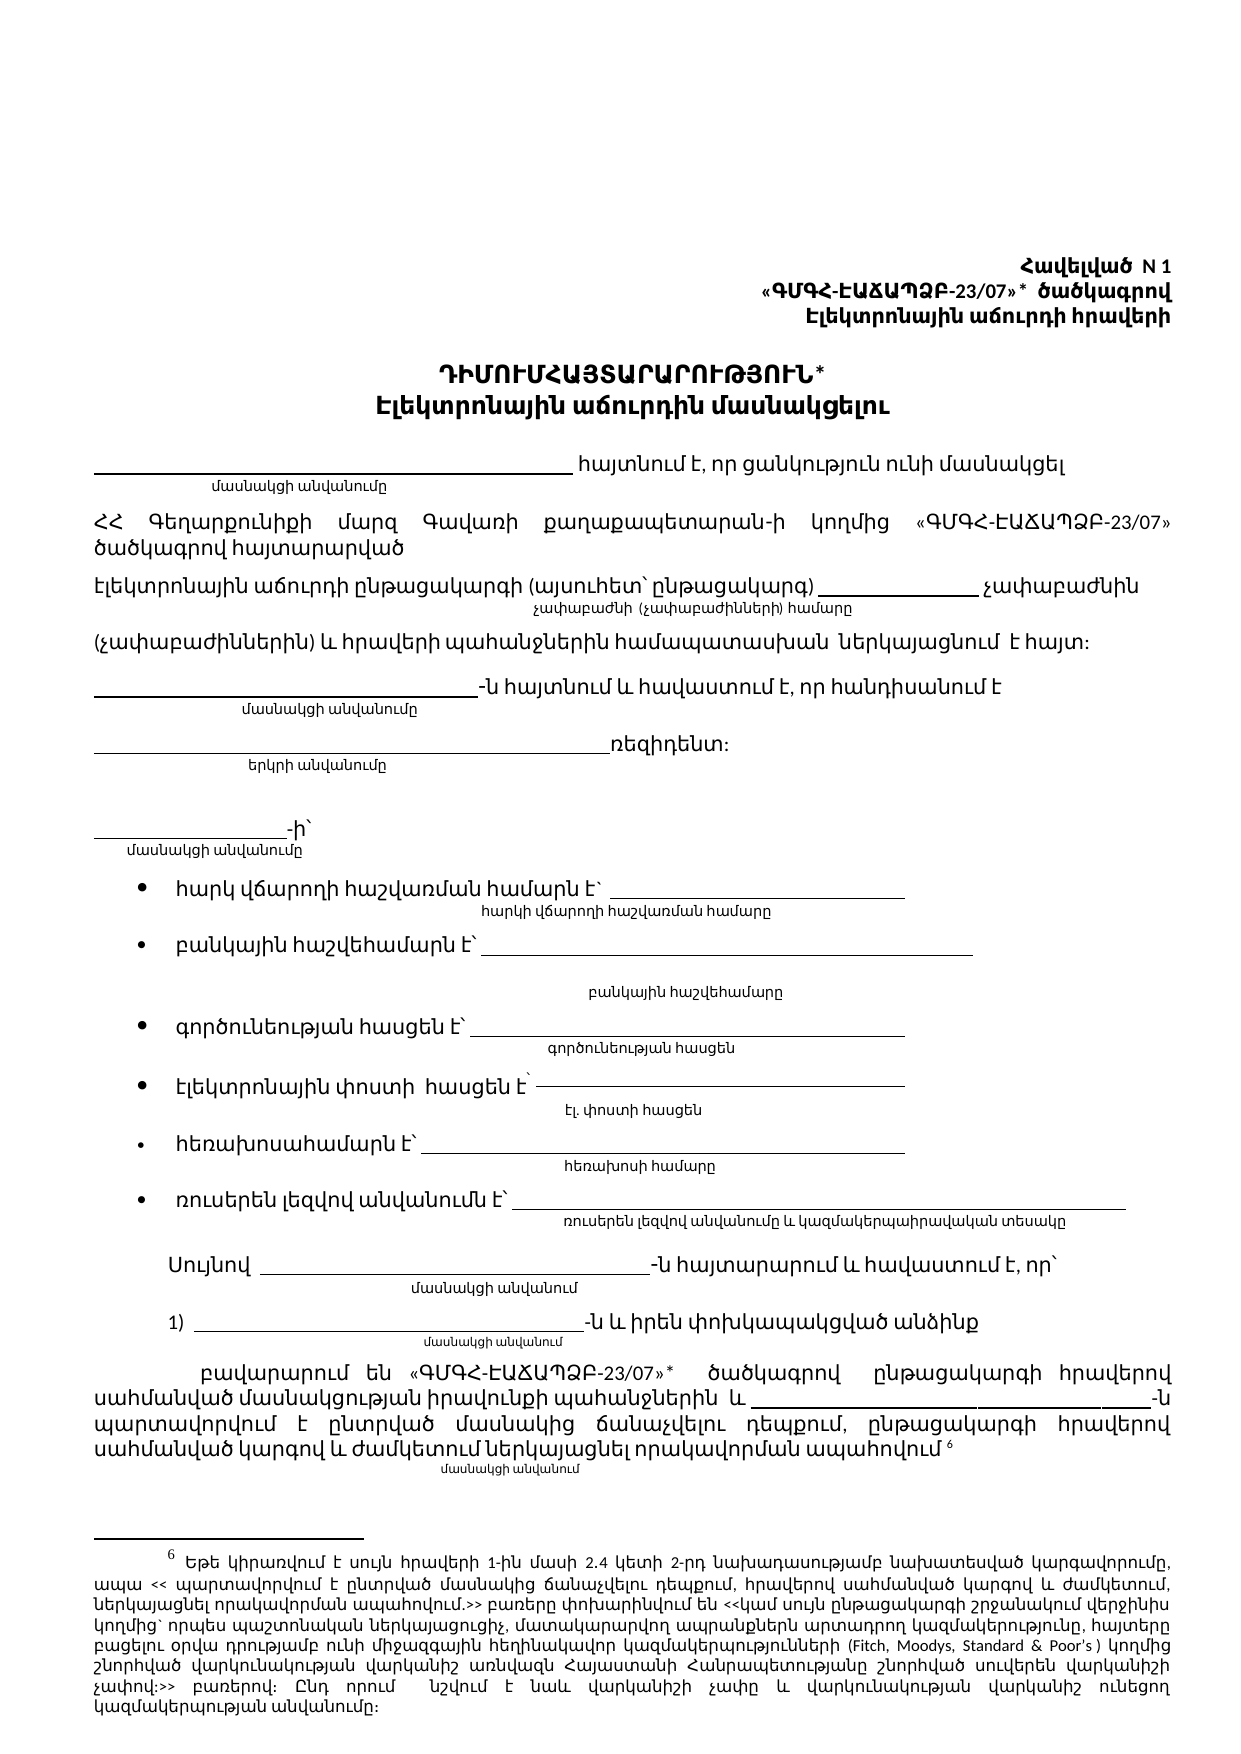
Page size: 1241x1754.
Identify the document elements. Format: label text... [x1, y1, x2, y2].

text երկրի անվանումը [94, 756, 1171, 787]
text Հավելված N 1 [94, 253, 1171, 278]
text մասնակցի անվանում [94, 1279, 1171, 1309]
text բանկային հաշվեհամարը [94, 983, 1171, 1014]
text հարկի վճարողի հաշվառման համարը [94, 902, 1171, 933]
text գործունեության հասցեն [94, 1040, 1171, 1070]
text հայտնում է, որ ցանկություն ունի մասնակցել [94, 451, 1171, 477]
text ԴԻՄՈՒՄՀԱՅՏԱՐԱՐՈՒԹՅՈՒՆ* [94, 360, 1171, 390]
text -ն հայտնում և հավաստում է, որ հանդիսանում է [94, 670, 1171, 701]
text (չափաբաժիններին) և հրավերի պահանջներին համապատասխան ներկայացնում է հայտ: [94, 629, 1171, 655]
text 1) -ն և իրեն փոխկապակցված անձինք [94, 1309, 1171, 1335]
text -ի՝ [94, 816, 1171, 841]
text մասնակցի անվանում [94, 1462, 1171, 1487]
text մասնակցի անվանումը [94, 701, 1171, 731]
list գործունեության հասցեն է՝ [138, 1014, 1171, 1040]
text Սույնով -ն հայտարարում և հավաստում է, որ՝ [94, 1248, 1171, 1279]
list էլեկտրոնային փոստի հասցեն է՝ [138, 1070, 1171, 1101]
list բանկային հաշվեհամարն է՝ [138, 933, 1171, 983]
text ռեզիդենտ: [94, 731, 1171, 756]
text մասնակցի անվանումը [94, 477, 1171, 507]
text էլ. փոստի հասցեն [94, 1101, 1171, 1131]
text ՀՀ Գեղարքունիքի մարզ Գավառի քաղաքապետարան-ի կողմից «ԳՄԳՀ-ԷԱՃԱՊՁԲ-23/07» ծածկագրով հայտարարված [94, 507, 1171, 561]
list ռուսերեն լեզվով անվանումն է՝ [138, 1187, 1171, 1213]
list հեռախոսահամարն է՝ [138, 1131, 1171, 1157]
list հարկ վճարողի հաշվառման համարն է` [138, 872, 1171, 902]
text Էլեկտրոնային աճուրդի հրավերի [94, 304, 1171, 329]
text էլեկտրոնային աճուրդի ընթացակարգի (այսուհետ՝ ընթացակարգ) չափաբաժնին [94, 573, 1171, 599]
subtitle Էլեկտրոնային աճուրդին մասնակցելու [94, 390, 1171, 421]
text հեռախոսի համարը [462, 1157, 1171, 1187]
text ռուսերեն լեզվով անվանումը և կազմակերպաիրավական տեսակը [94, 1213, 1171, 1243]
text բավարարում են «ԳՄԳՀ-ԷԱՃԱՊՁԲ-23/07»* ծածկագրով ընթացակարգի հրավերով սահմանված մասնակցության իրավունքի պահանջներին և -ն պարտավորվում է ընտրված մասնակից ճանաչվելու դեպքում, ընթացակարգի հրավերով սահմանված կարգով և ժամկետում ներկայացնել որակավորման ապահովում [94, 1360, 1171, 1462]
text չափաբաժնի (չափաբաժինների) համարը [94, 599, 1171, 629]
text «ԳՄԳՀ-ԷԱՃԱՊՁԲ-23/07»* ծածկագրով [94, 278, 1171, 304]
text մասնակցի անվանումը [94, 841, 1171, 872]
text մասնակցի անվանում [94, 1335, 1171, 1360]
